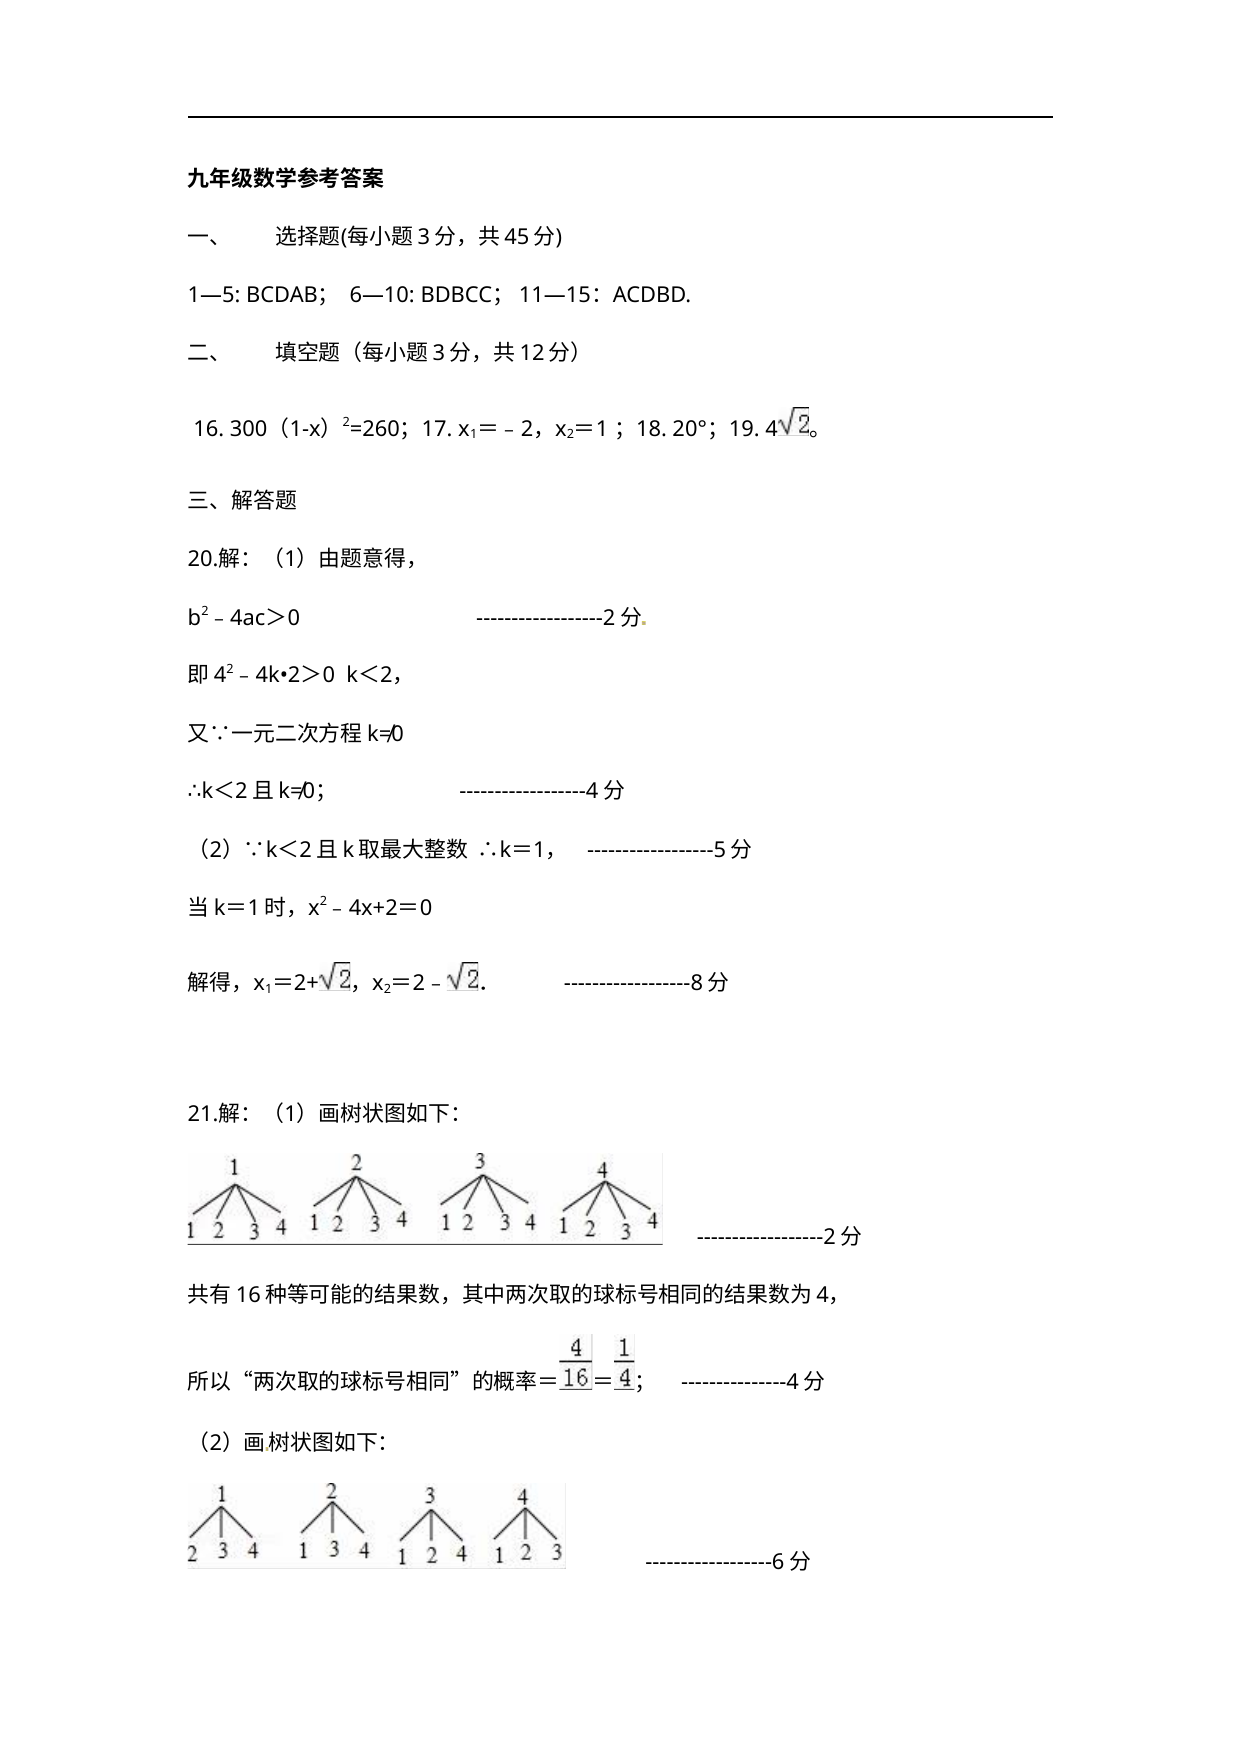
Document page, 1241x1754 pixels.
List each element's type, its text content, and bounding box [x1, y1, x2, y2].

list 选择题(每小题3分，共45分) [187, 218, 1053, 251]
text （2）∵k＜2且k取最大整数 ∴k＝1， ------------------5分 [187, 831, 1053, 864]
text b2﹣4ac＞0 ------------------2分 [187, 599, 1053, 632]
picture [559, 1334, 593, 1390]
text 即42﹣4k•2＞0 k＜2， [187, 657, 1053, 690]
picture [777, 407, 809, 436]
picture [187, 1483, 566, 1569]
picture [318, 962, 350, 991]
text 解得，x1＝2+，x2＝2﹣． ------------------8分 [187, 947, 1053, 1012]
text 又∵一元二次方程k≠0 [187, 715, 1053, 748]
picture [614, 1334, 635, 1390]
text 当k＝1时，x2﹣4x+2＝0 [187, 889, 1053, 922]
list 填空题（每小题3分，共12分） [187, 334, 1053, 367]
text 共有16种等可能的结果数，其中两次取的球标号相同的结果数为4， [187, 1277, 1053, 1309]
text 16. 300（1-x）2=260；17. x1＝﹣2，x2＝1 ；18. 20°；19. 4。 [187, 393, 1053, 458]
text 20.解：（1）由题意得， [187, 541, 1053, 574]
picture [187, 1153, 663, 1245]
text 九年级数学参考答案 [187, 161, 1053, 193]
text 21.解：（1）画树状图如下： [187, 1096, 1053, 1128]
picture [446, 962, 479, 991]
text 所以“两次取的球标号相同”的概率＝＝； ---------------4分 [187, 1334, 1053, 1399]
text 三、解答题 [187, 483, 1053, 516]
text ∴k＜2且k≠0； ------------------4分 [187, 773, 1053, 806]
text 1—5: BCDAB； 6—10: BDBCC； 11—15：ACDBD. [187, 277, 1053, 309]
text （2）画树状图如下： [187, 1425, 1053, 1458]
